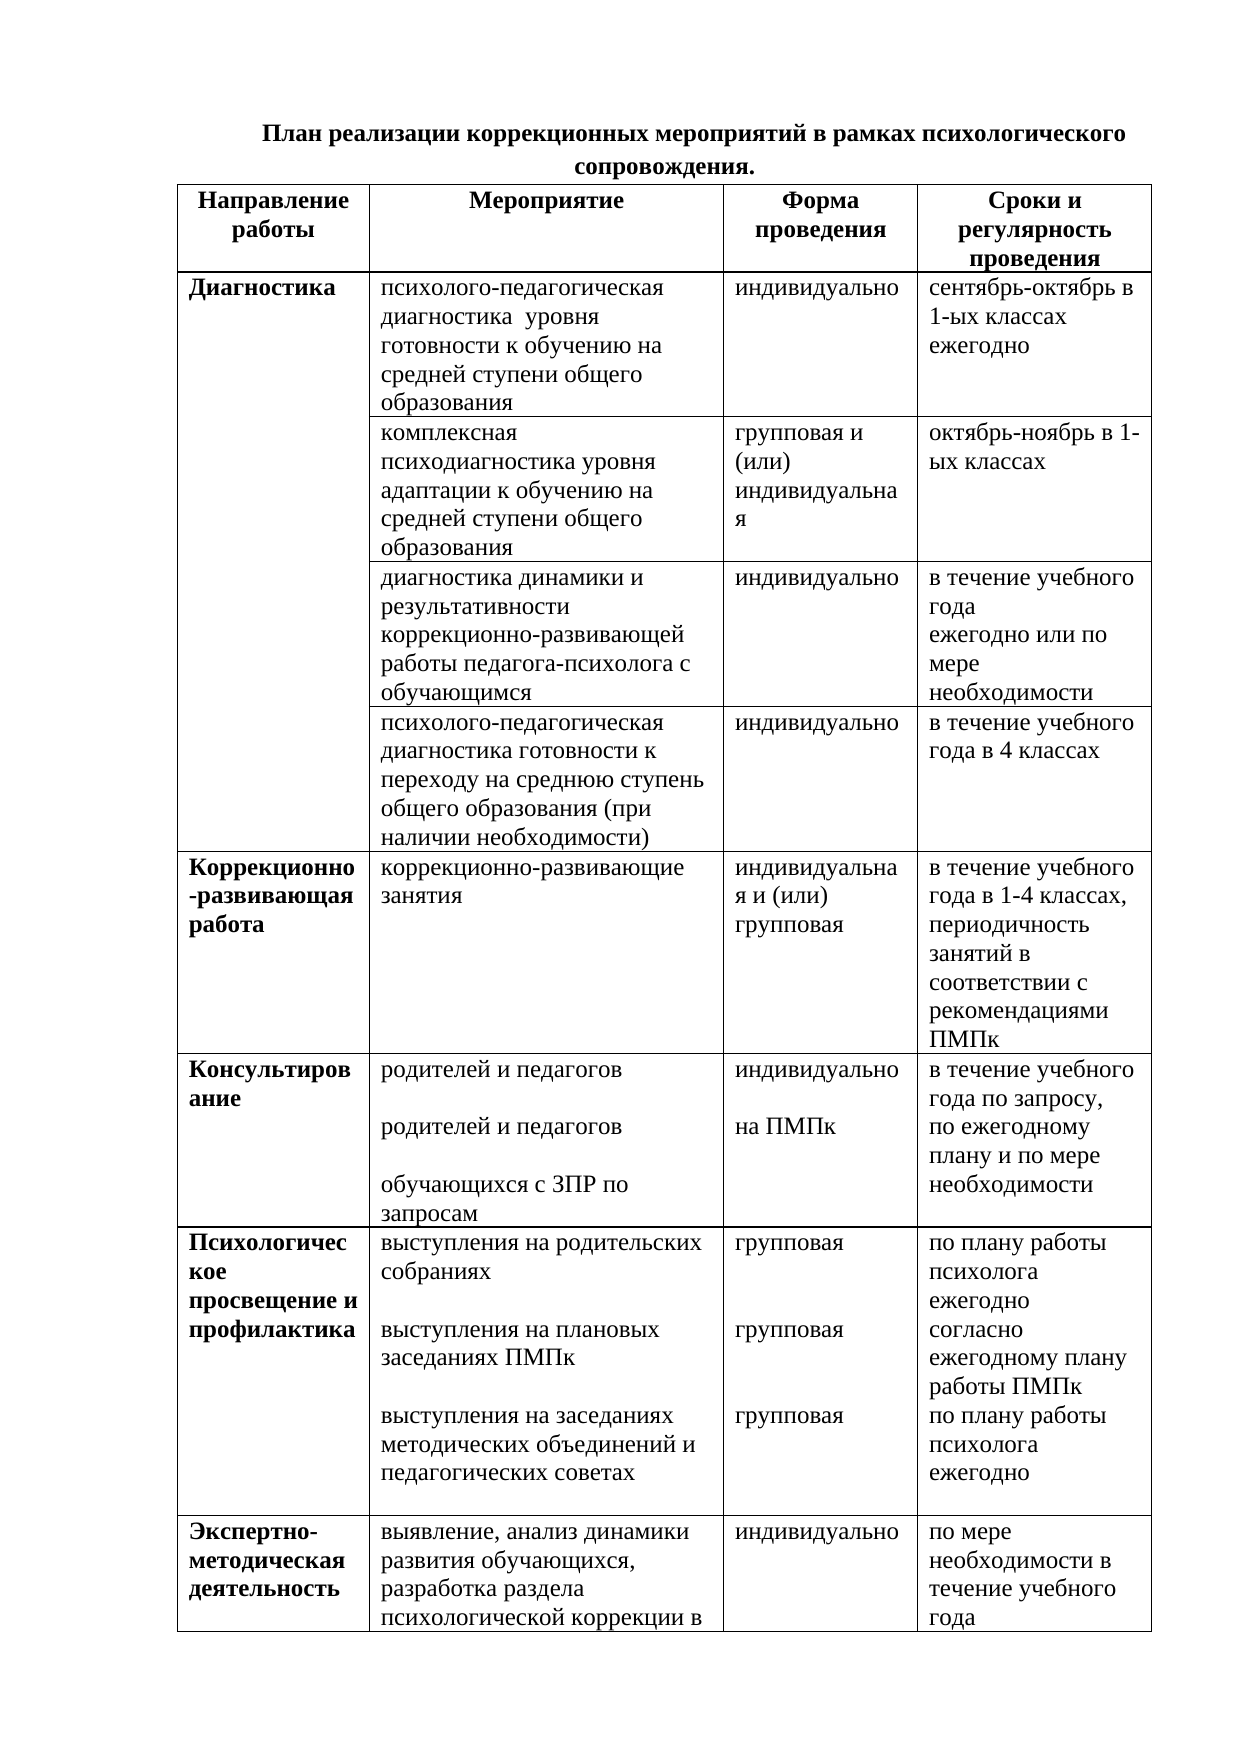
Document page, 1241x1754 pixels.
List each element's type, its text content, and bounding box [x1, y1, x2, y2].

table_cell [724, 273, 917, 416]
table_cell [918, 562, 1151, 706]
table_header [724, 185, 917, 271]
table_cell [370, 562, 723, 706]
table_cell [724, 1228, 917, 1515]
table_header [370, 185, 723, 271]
text План реализации коррекционных мероприятий в рамках психологического сопровождения. [177, 118, 1152, 180]
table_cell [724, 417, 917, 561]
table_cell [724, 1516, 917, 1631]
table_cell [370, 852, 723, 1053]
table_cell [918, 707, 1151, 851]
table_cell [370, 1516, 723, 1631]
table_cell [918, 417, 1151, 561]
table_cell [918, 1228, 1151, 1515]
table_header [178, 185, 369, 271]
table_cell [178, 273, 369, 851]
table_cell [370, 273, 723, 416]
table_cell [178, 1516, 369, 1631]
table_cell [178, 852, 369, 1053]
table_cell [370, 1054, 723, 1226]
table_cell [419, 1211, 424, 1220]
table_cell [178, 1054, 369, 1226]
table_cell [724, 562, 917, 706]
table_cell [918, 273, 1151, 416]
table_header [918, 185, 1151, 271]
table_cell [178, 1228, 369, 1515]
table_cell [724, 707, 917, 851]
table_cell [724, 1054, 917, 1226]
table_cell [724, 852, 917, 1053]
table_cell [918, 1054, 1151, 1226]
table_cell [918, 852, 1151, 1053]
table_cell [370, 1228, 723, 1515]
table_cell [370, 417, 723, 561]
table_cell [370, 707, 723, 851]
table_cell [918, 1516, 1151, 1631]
